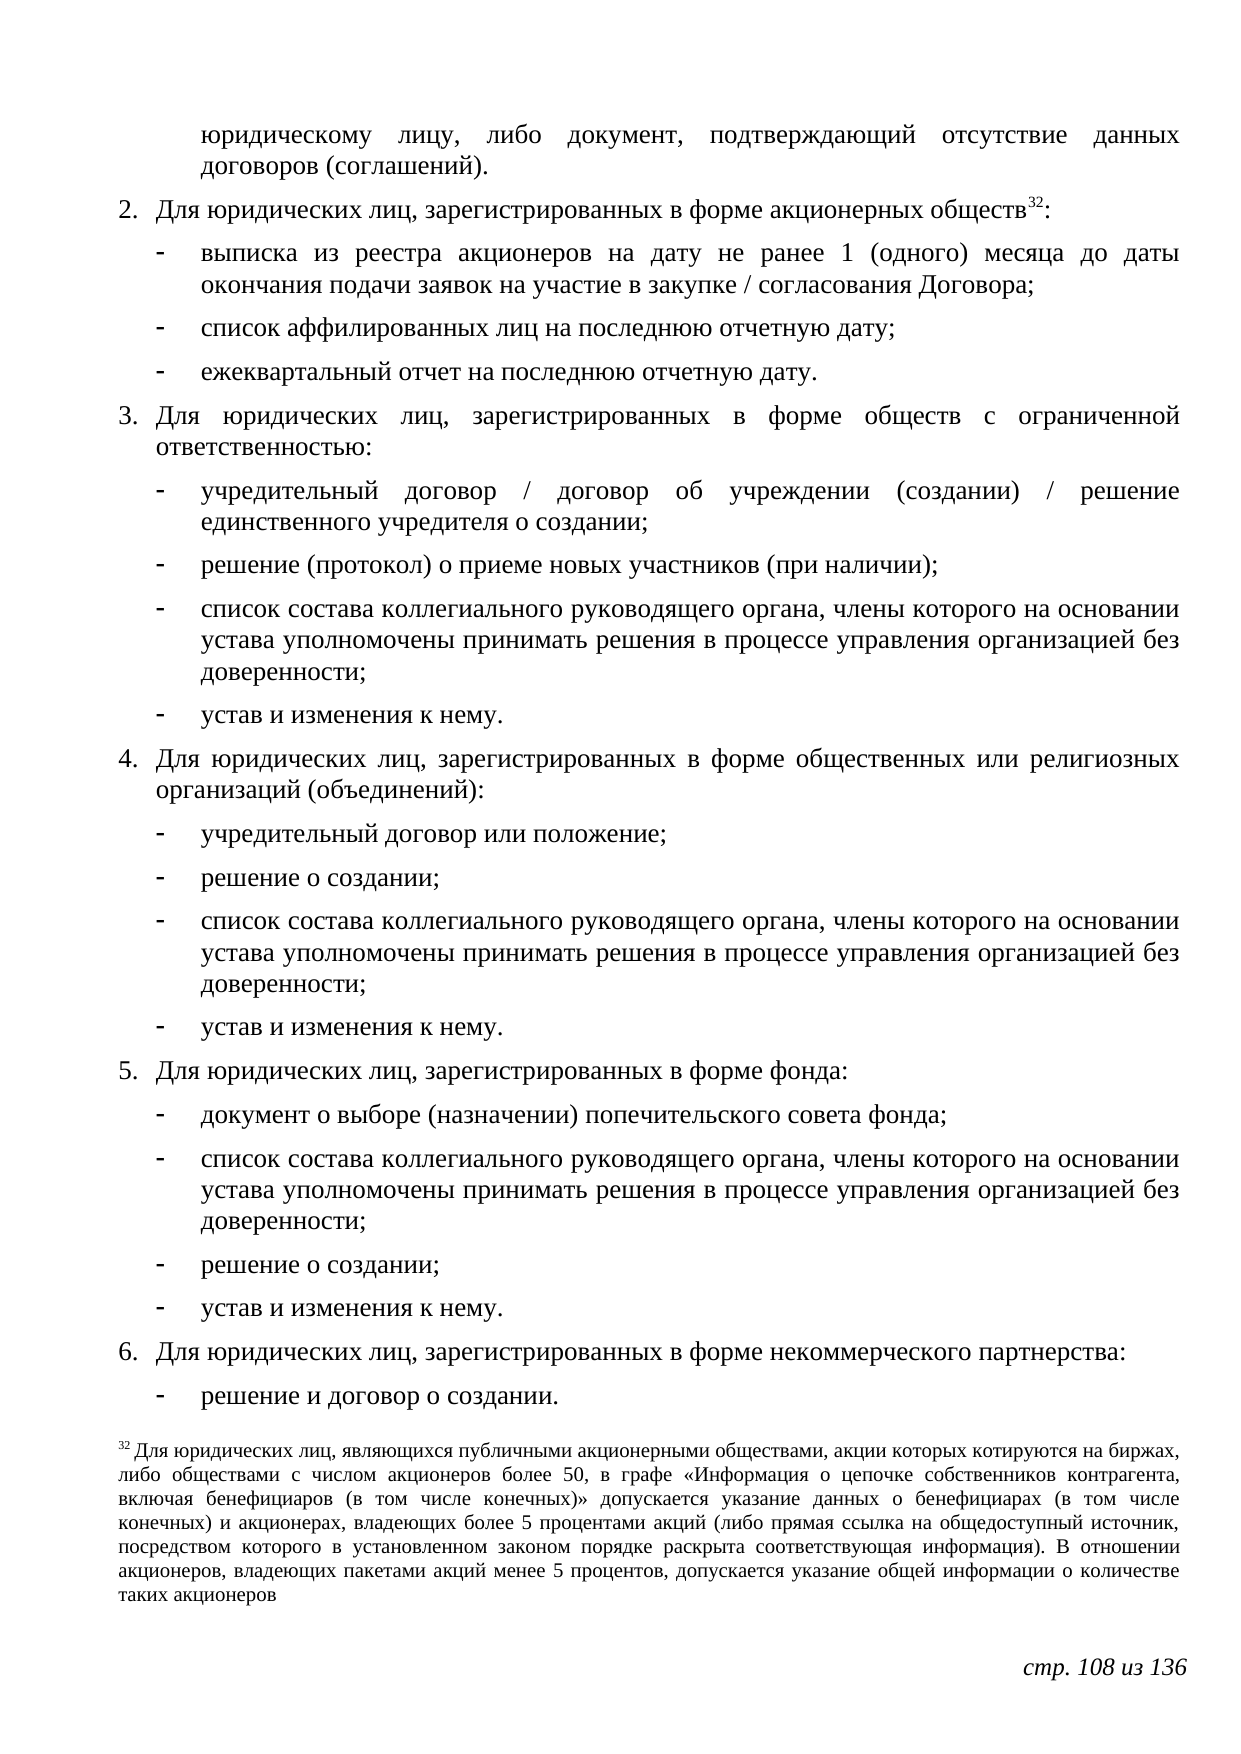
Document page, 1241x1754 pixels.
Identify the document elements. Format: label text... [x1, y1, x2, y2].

list документ о выборе (назначении) попечительского совета фонда; [156, 1098, 1181, 1129]
list решение о создании; [156, 861, 1181, 892]
list Для юридических лиц, зарегистрированных в форме обществ с ограниченной ответственностью: [118, 399, 1181, 461]
list устав и изменения к нему. [156, 1291, 1181, 1323]
list Для юридических лиц, зарегистрированных в форме фонда: [118, 1054, 1181, 1085]
list устав и изменения к нему. [156, 698, 1181, 730]
list список состава коллегиального руководящего органа, члены которого на основании устава уполномочены принимать решения в процессе управления организацией без доверенности; [156, 592, 1181, 686]
list учредительный договор / договор об учреждении (создании) / решение единственного учредителя о создании; [156, 474, 1181, 536]
list выписка из реестра акционеров на дату не ранее 1 (одного) месяца до даты окончания подачи заявок на участие в закупке / согласования Договора; [156, 237, 1181, 299]
list Для юридических лиц, зарегистрированных в форме акционерных обществ: [118, 193, 1181, 224]
list список состава коллегиального руководящего органа, члены которого на основании устава уполномочены принимать решения в процессе управления организацией без доверенности; [156, 904, 1181, 998]
list ежеквартальный отчет на последнюю отчетную дату. [156, 355, 1181, 386]
list решение и договор о создании. [156, 1379, 1181, 1410]
list Для юридических лиц, зарегистрированных в форме некоммерческого партнерства: [118, 1335, 1181, 1366]
list список состава коллегиального руководящего органа, члены которого на основании устава уполномочены принимать решения в процессе управления организацией без доверенности; [156, 1142, 1181, 1235]
list решение (протокол) о приеме новых участников (при наличии); [156, 549, 1181, 580]
list учредительный договор или положение; [156, 817, 1181, 848]
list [156, 118, 1181, 180]
list Для юридических лиц, зарегистрированных в форме общественных или религиозных организаций (объединений): [118, 742, 1181, 804]
list устав и изменения к нему. [156, 1011, 1181, 1042]
list список аффилированных лиц на последнюю отчетную дату; [156, 311, 1181, 343]
list решение о создании; [156, 1248, 1181, 1279]
